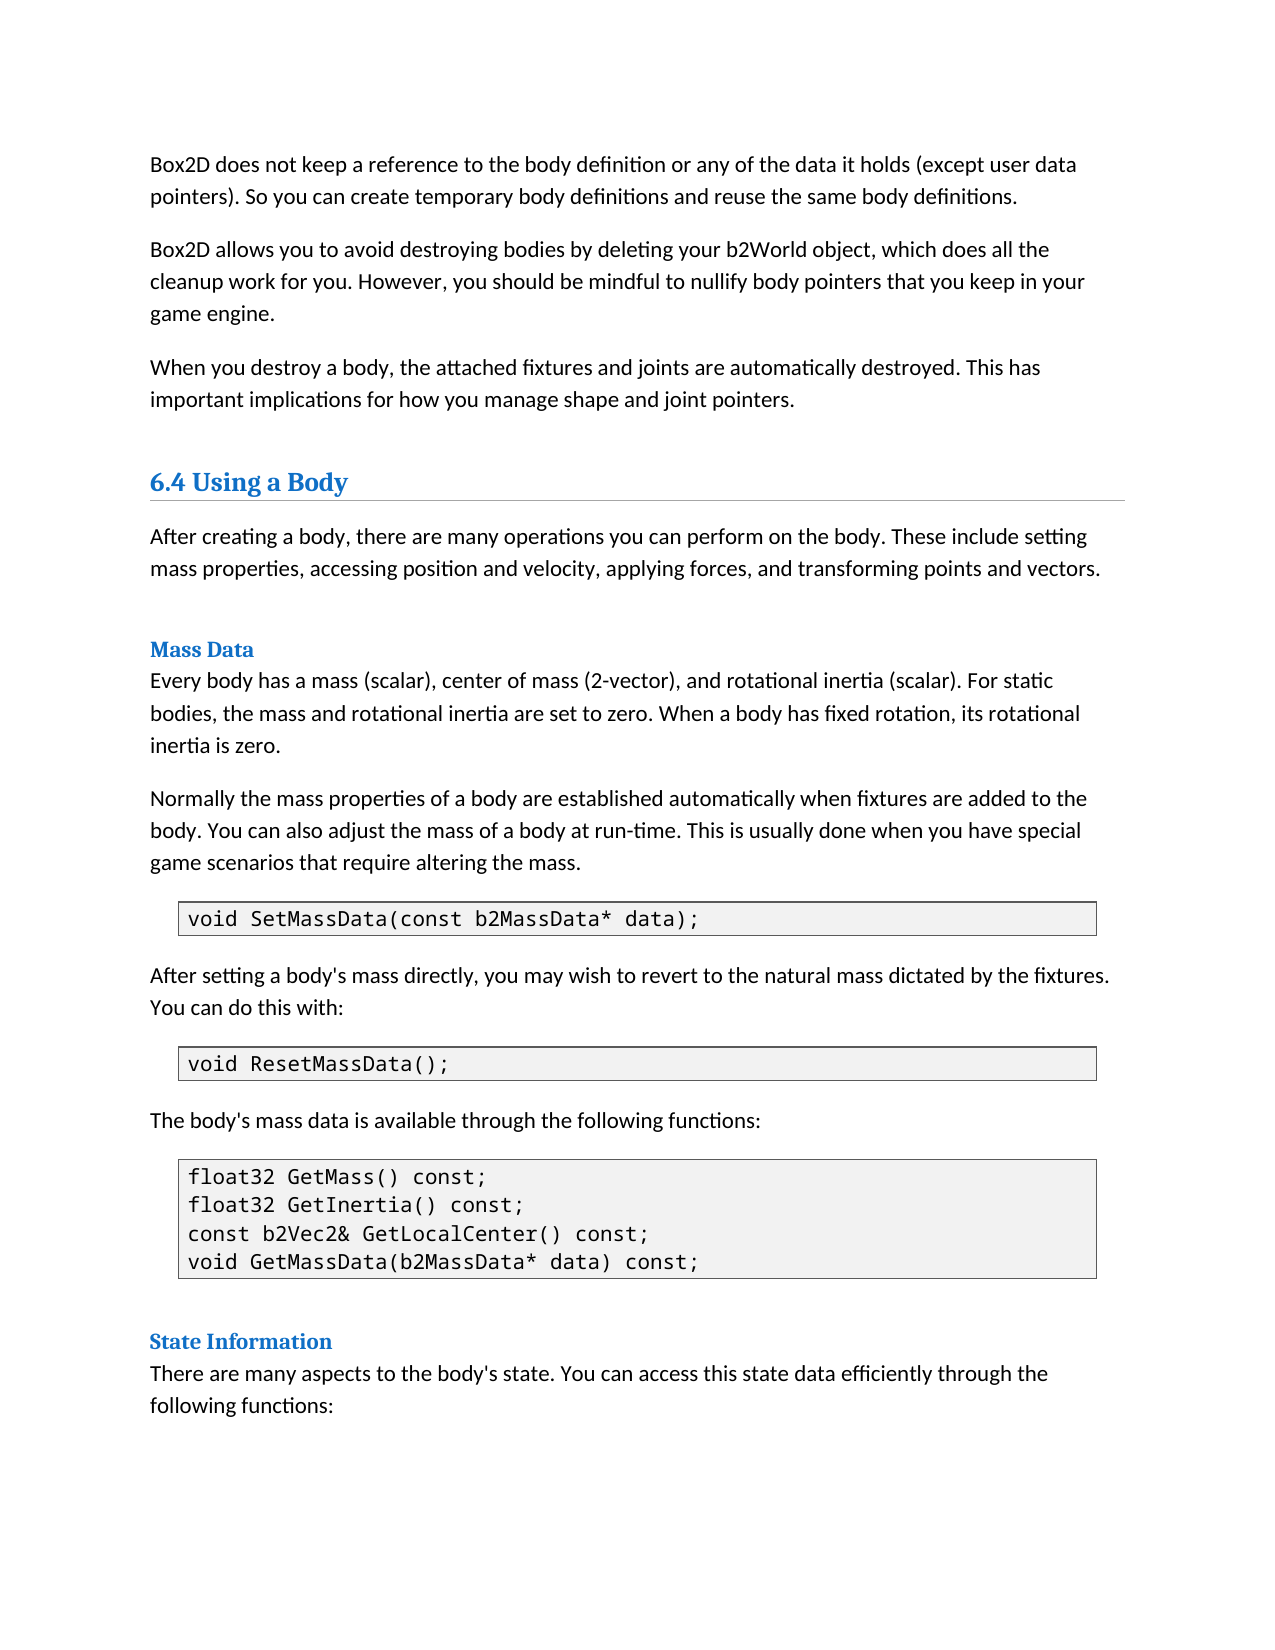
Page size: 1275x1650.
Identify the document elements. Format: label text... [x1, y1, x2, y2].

text There are many aspects to the body's state. You can access this state data efficiently through the following functions: [150, 1359, 1125, 1419]
text Box2D does not keep a reference to the body definition or any of the data it holds (except user data pointers). So you can create temporary body definitions and reuse the same body definitions. [150, 150, 1125, 210]
text float32 GetInertia() const; [179, 1187, 1096, 1216]
subtitle Using a Body [150, 467, 1125, 500]
text const b2Vec2& GetLocalCenter() const; [179, 1216, 1096, 1244]
text When you destroy a body, the attached fixtures and joints are automatically destroyed. This has important implications for how you manage shape and joint pointers. [150, 353, 1125, 413]
text The body's mass data is available through the following functions: [150, 1106, 1125, 1134]
text After setting a body's mass directly, you may wish to revert to the natural mass dictated by the fixtures. You can do this with: [150, 961, 1125, 1021]
text Box2D allows you to avoid destroying bodies by deleting your b2World object, which does all the cleanup work for you. However, you should be mindful to nullify body pointers that you keep in your game engine. [150, 235, 1125, 328]
subtitle Mass Data [150, 636, 1125, 663]
text After creating a body, there are many operations you can perform on the body. These include setting mass properties, accessing position and velocity, applying forces, and transforming points and vectors. [150, 522, 1125, 582]
text void SetMassData(const b2MassData* data); [179, 903, 1096, 935]
text void ResetMassData(); [179, 1048, 1096, 1080]
subtitle State Information [150, 1329, 1125, 1355]
text float32 GetMass() const; [179, 1160, 1096, 1187]
text Normally the mass properties of a body are established automatically when fixtures are added to the body. You can also adjust the mass of a body at run-time. This is usually done when you have special game scenarios that require altering the mass. [150, 784, 1125, 876]
text Every body has a mass (scalar), center of mass (2-vector), and rotational inertia (scalar). For static bodies, the mass and rotational inertia are set to zero. When a body has fixed rotation, its rotational inertia is zero. [150, 667, 1125, 759]
text void GetMassData(b2MassData* data) const; [179, 1244, 1096, 1278]
